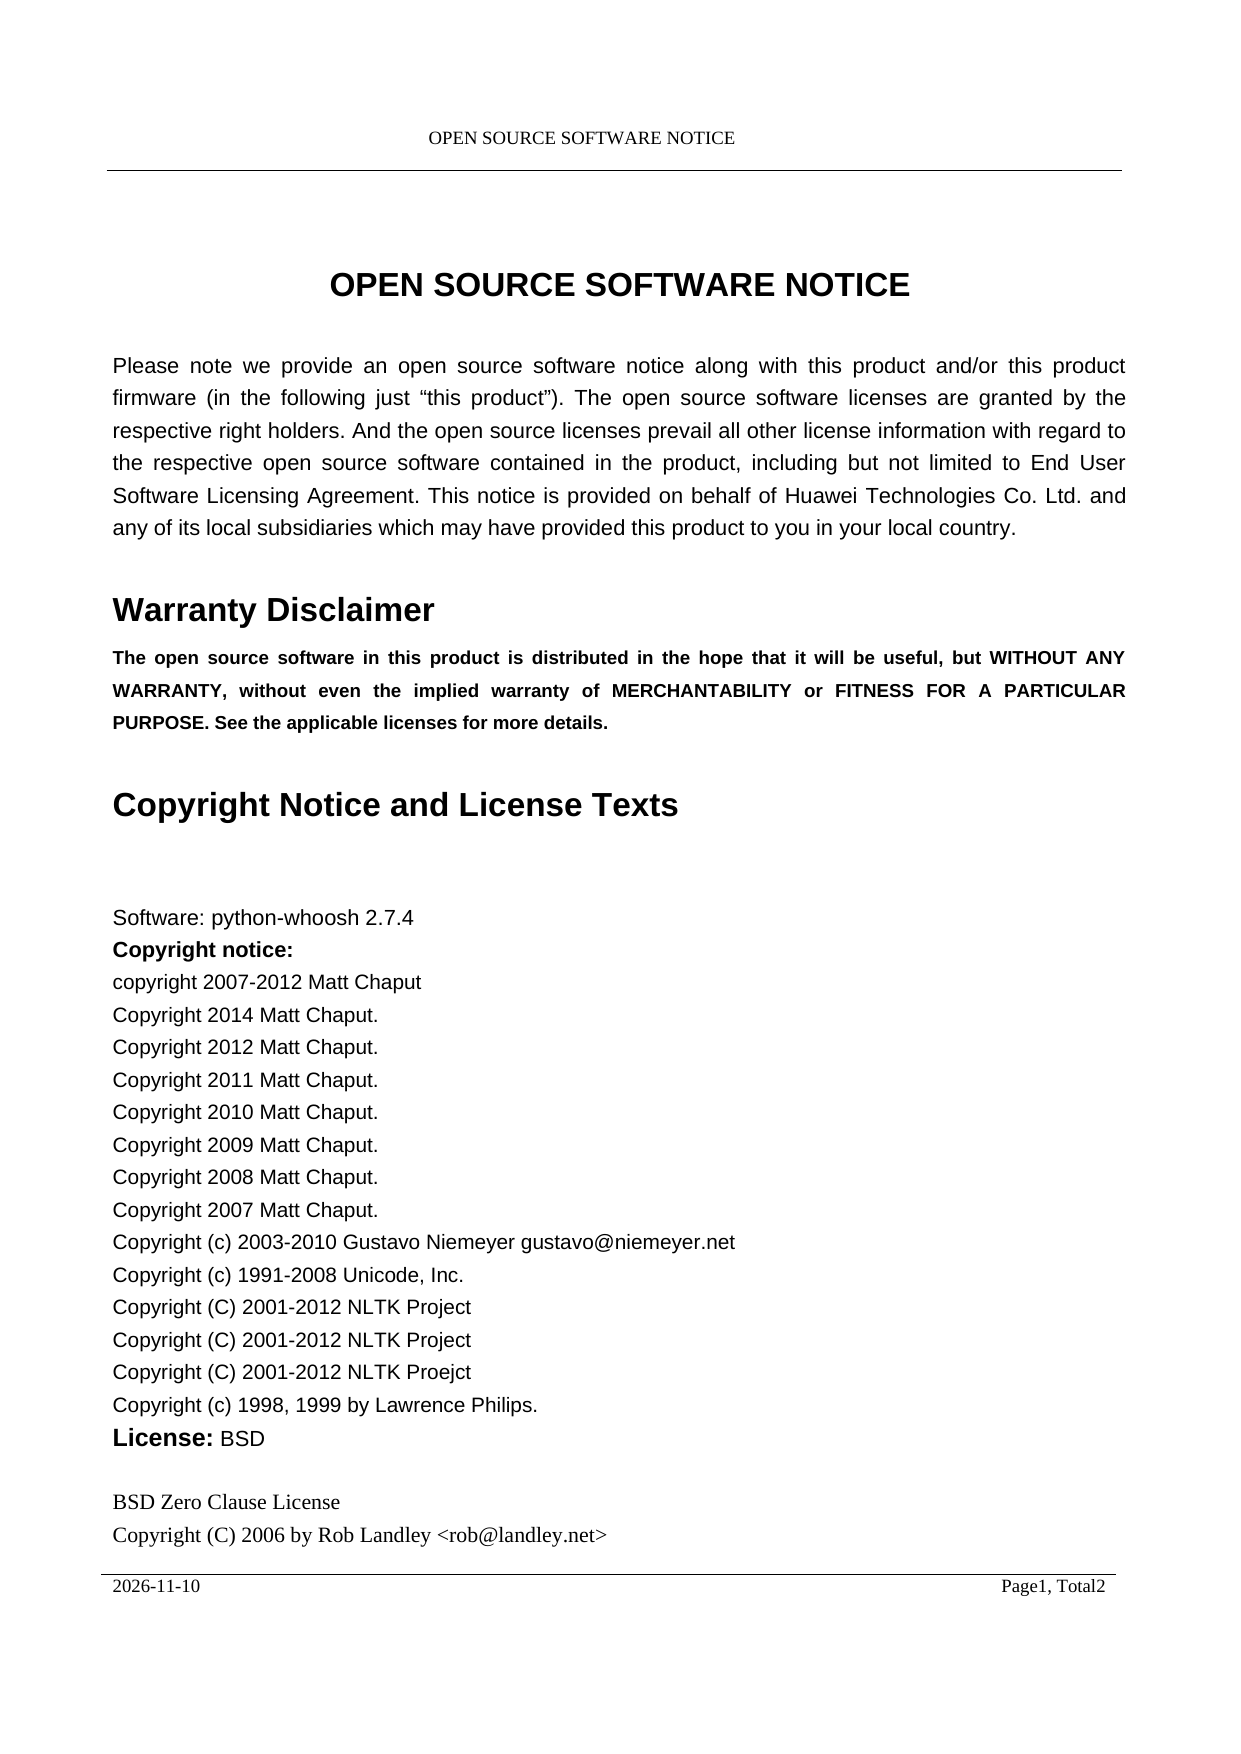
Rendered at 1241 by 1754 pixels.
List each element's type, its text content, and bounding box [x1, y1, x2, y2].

text Copyright (C) 2001-2012 NLTK Proejct [112, 1356, 1128, 1388]
text Warranty Disclaimer [112, 576, 1128, 641]
text Copyright (c) 1991-2008 Unicode, Inc. [112, 1258, 1128, 1291]
text Copyright 2014 Matt Chaput. [112, 998, 1128, 1031]
text Copyright 2009 Matt Chaput. [112, 1128, 1128, 1161]
text Copyright 2011 Matt Chaput. [112, 1063, 1128, 1096]
text The open source software in this product is distributed in the hope that it will be useful, but WITHOUT ANY WARRANTY, without even the implied warranty of MERCHANTABILITY or FITNESS FOR A PARTICULAR PURPOSE. See the applicable licenses for more details. [112, 641, 1128, 739]
text Copyright 2012 Matt Chaput. [112, 1031, 1128, 1063]
text Copyright (C) 2001-2012 NLTK Project [112, 1323, 1128, 1356]
text Copyright 2010 Matt Chaput. [112, 1096, 1128, 1128]
text Copyright 2007 Matt Chaput. [112, 1193, 1128, 1226]
text Software: python-whoosh 2.7.4 [112, 901, 1128, 933]
text Copyright 2008 Matt Chaput. [112, 1161, 1128, 1193]
text Please note we provide an open source software notice along with this product and/or this product firmware (in the following just “this product”). The open source software licenses are granted by the respective right holders. And the open source licenses prevail all other license information with regard to the respective open source software contained in the product, including but not limited to End User Software Licensing Agreement. This notice is provided on behalf of Huawei Technologies Co. Ltd. and any of its local subsidiaries which may have provided this product to you in your local country. [112, 349, 1128, 544]
text Copyright (C) 2001-2012 NLTK Project [112, 1291, 1128, 1323]
text Copyright notice: [112, 933, 1128, 966]
text OPEN SOURCE SOFTWARE NOTICE [112, 251, 1128, 316]
text Copyright Notice and License Texts [112, 771, 1128, 836]
text Copyright (c) 1998, 1999 by Lawrence Philips. [112, 1388, 1128, 1421]
text Copyright (c) 2003-2010 Gustavo Niemeyer gustavo@niemeyer.net [112, 1226, 1128, 1258]
text copyright 2007-2012 Matt Chaput [112, 966, 1128, 998]
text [112, 1421, 1128, 1551]
